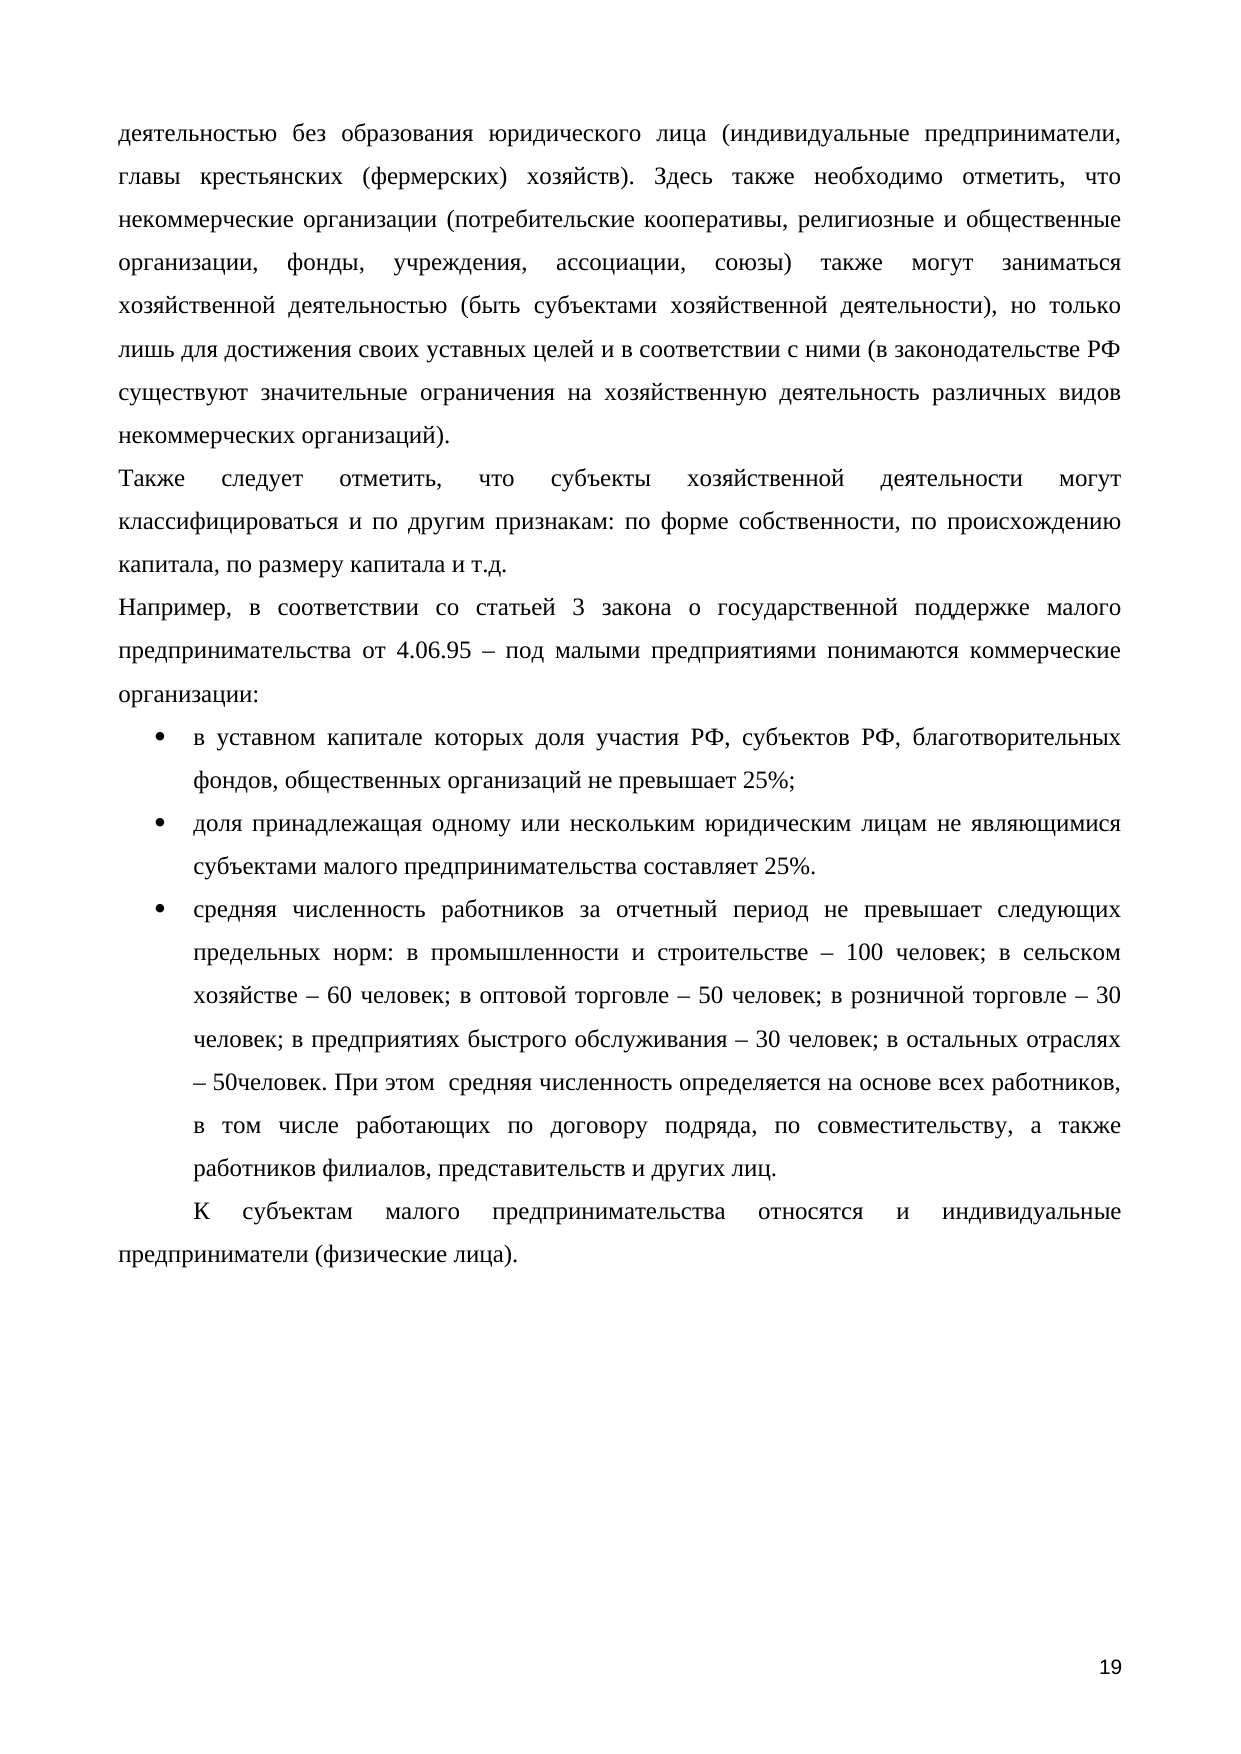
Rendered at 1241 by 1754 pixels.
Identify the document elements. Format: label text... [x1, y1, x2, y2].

text Также следует отметить, что субъекты хозяйственной деятельности могут классифицироваться и по другим признакам: по форме собственности, по происхождению капитала, по размеру капитала и т.д. [118, 463, 1122, 578]
list доля принадлежащая одному или нескольким юридическим лицам не являющимися субъектами малого предпринимательства составляет 25%. [156, 808, 1122, 880]
text К субъектам малого предпринимательства относятся и индивидуальные предприниматели (физические лица). [118, 1196, 1122, 1268]
text Например, в соответствии со статьей 3 закона о государственной поддержке малого предпринимательства от 4.06.95 – под малыми предприятиями понимаются коммерческие организации: [118, 592, 1122, 707]
list средняя численность работников за отчетный период не превышает следующих предельных норм: в промышленности и строительстве – 100 человек; в сельском хозяйстве – 60 человек; в оптовой торговле – 50 человек; в розничной торговле – 30 человек; в предприятиях быстрого обслуживания – 30 человек; в остальных отраслях – 50человек. При этом средняя численность определяется на основе всех работников, в том числе работающих по договору подряда, по совместительству, а также работников филиалов, представительств и других лиц. [156, 894, 1122, 1182]
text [118, 118, 1122, 449]
list в уставном капитале которых доля участия РФ, субъектов РФ, благотворительных фондов, общественных организаций не превышает 25%; [156, 722, 1122, 794]
